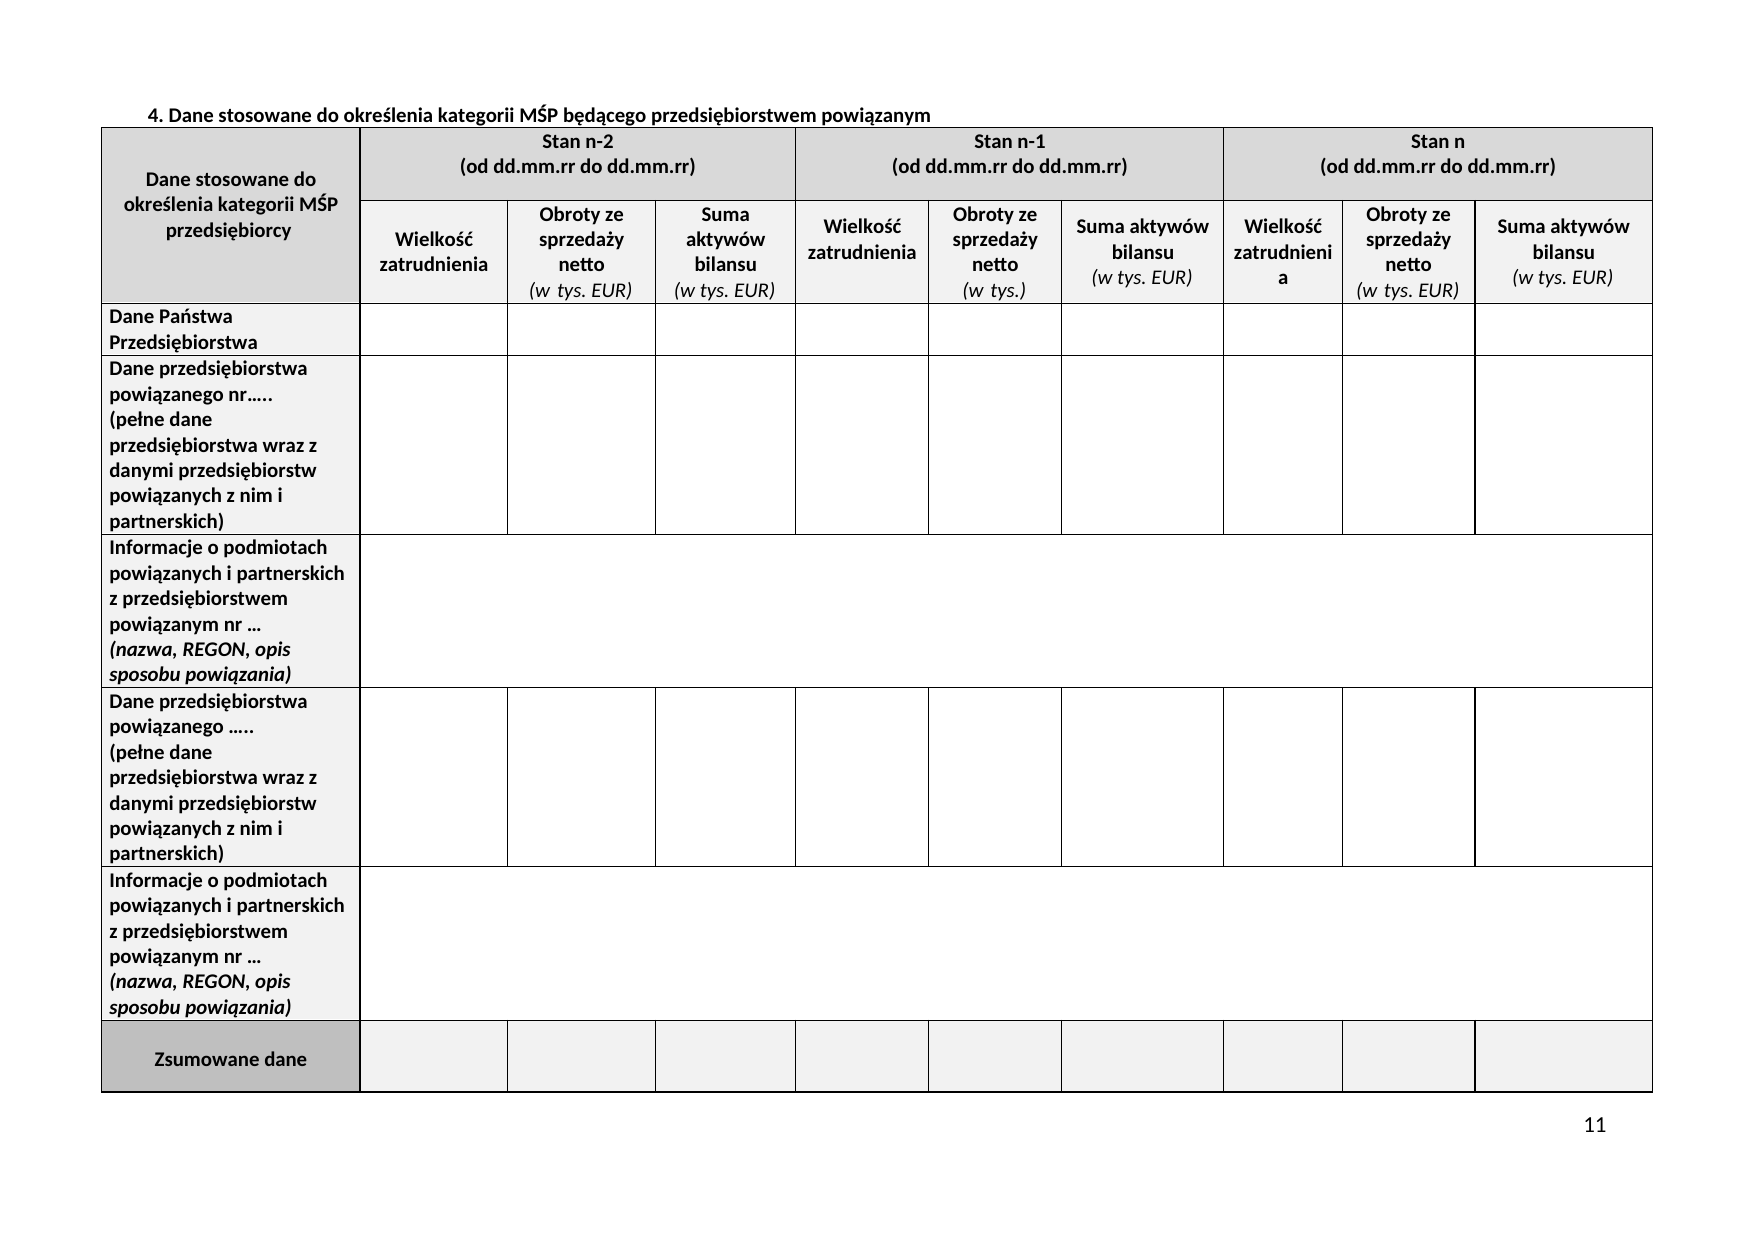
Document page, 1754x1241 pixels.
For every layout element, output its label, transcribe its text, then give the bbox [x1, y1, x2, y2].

table_cell [1224, 304, 1342, 354]
table_cell Obroty ze sprzedaży netto (w tys.) [929, 201, 1061, 302]
table_cell [508, 1021, 655, 1091]
table_cell [929, 356, 1061, 533]
table_header Stan n-2 (od dd.mm.rr do dd.mm.rr) [361, 128, 795, 200]
table_cell [796, 304, 928, 354]
table_cell [656, 356, 795, 533]
table_cell Suma aktywów bilansu (w tys. EUR) [1062, 201, 1223, 302]
table_cell [1062, 356, 1223, 533]
table_cell [361, 867, 1652, 1019]
table_header Stan n (od dd.mm.rr do dd.mm.rr) [1224, 128, 1652, 200]
table_cell Informacje o podmiotach powiązanych i partnerskich z przedsiębiorstwem powiązanym nr … (nazwa, REGON, opis sposobu powiązania) [102, 535, 359, 687]
table_cell Informacje o podmiotach powiązanych i partnerskich z przedsiębiorstwem powiązanym nr … (nazwa, REGON, opis sposobu powiązania) [102, 867, 359, 1019]
table_cell [361, 356, 507, 533]
table_cell [1476, 356, 1652, 533]
table_cell [508, 356, 655, 533]
table_cell [796, 356, 928, 533]
table_cell [1343, 356, 1474, 533]
table_cell [929, 688, 1061, 866]
table_cell [1343, 688, 1474, 866]
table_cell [102, 1021, 359, 1091]
table_cell [361, 535, 1652, 687]
table_cell [656, 1021, 795, 1091]
table_cell [929, 304, 1061, 354]
table_cell [1343, 304, 1474, 354]
table_cell [1343, 1021, 1474, 1091]
table_header Stan n-1 (od dd.mm.rr do dd.mm.rr) [796, 128, 1223, 200]
table_cell [1062, 1021, 1223, 1091]
table_cell [1476, 304, 1652, 354]
table_cell [1062, 304, 1223, 354]
table_cell [1224, 1021, 1342, 1091]
text 4. Dane stosowane do określenia kategorii MŚP będącego przedsiębiorstwem powiązanym [148, 102, 1606, 127]
table_cell [656, 304, 795, 354]
table_cell [361, 1021, 507, 1091]
table_cell [1224, 356, 1342, 533]
table_cell Obroty ze sprzedaży netto (w tys. EUR) [508, 201, 655, 302]
table_header Dane stosowane do określenia kategorii MŚP przedsiębiorcy [102, 128, 359, 302]
table_cell [796, 688, 928, 866]
table_cell Wielkość zatrudnienia [796, 201, 928, 302]
table_cell [361, 688, 507, 866]
table_cell [929, 1021, 1061, 1091]
table_cell [1476, 1021, 1652, 1091]
table_cell Wielkość zatrudnienia [1224, 201, 1342, 302]
table_cell Suma aktywów bilansu (w tys. EUR) [1476, 201, 1652, 302]
table_cell Suma aktywów bilansu (w tys. EUR) [656, 201, 795, 302]
table_cell Dane Państwa Przedsiębiorstwa [102, 304, 359, 354]
table_cell [1224, 688, 1342, 866]
table_cell [796, 1021, 928, 1091]
table_cell Dane przedsiębiorstwa powiązanego nr….. (pełne dane przedsiębiorstwa wraz z danymi przedsiębiorstw powiązanych z nim i partnerskich) [102, 356, 359, 533]
table_cell [361, 304, 507, 354]
table_cell [508, 304, 655, 354]
table_cell Wielkość zatrudnienia [361, 201, 507, 302]
table_cell [508, 688, 655, 866]
table_cell Obroty ze sprzedaży netto (w tys. EUR) [1343, 201, 1474, 302]
table_cell [1062, 688, 1223, 866]
table_cell [1476, 688, 1652, 866]
table_cell [656, 688, 795, 866]
table_cell Dane przedsiębiorstwa powiązanego ….. (pełne dane przedsiębiorstwa wraz z danymi przedsiębiorstw powiązanych z nim i partnerskich) [102, 688, 359, 866]
